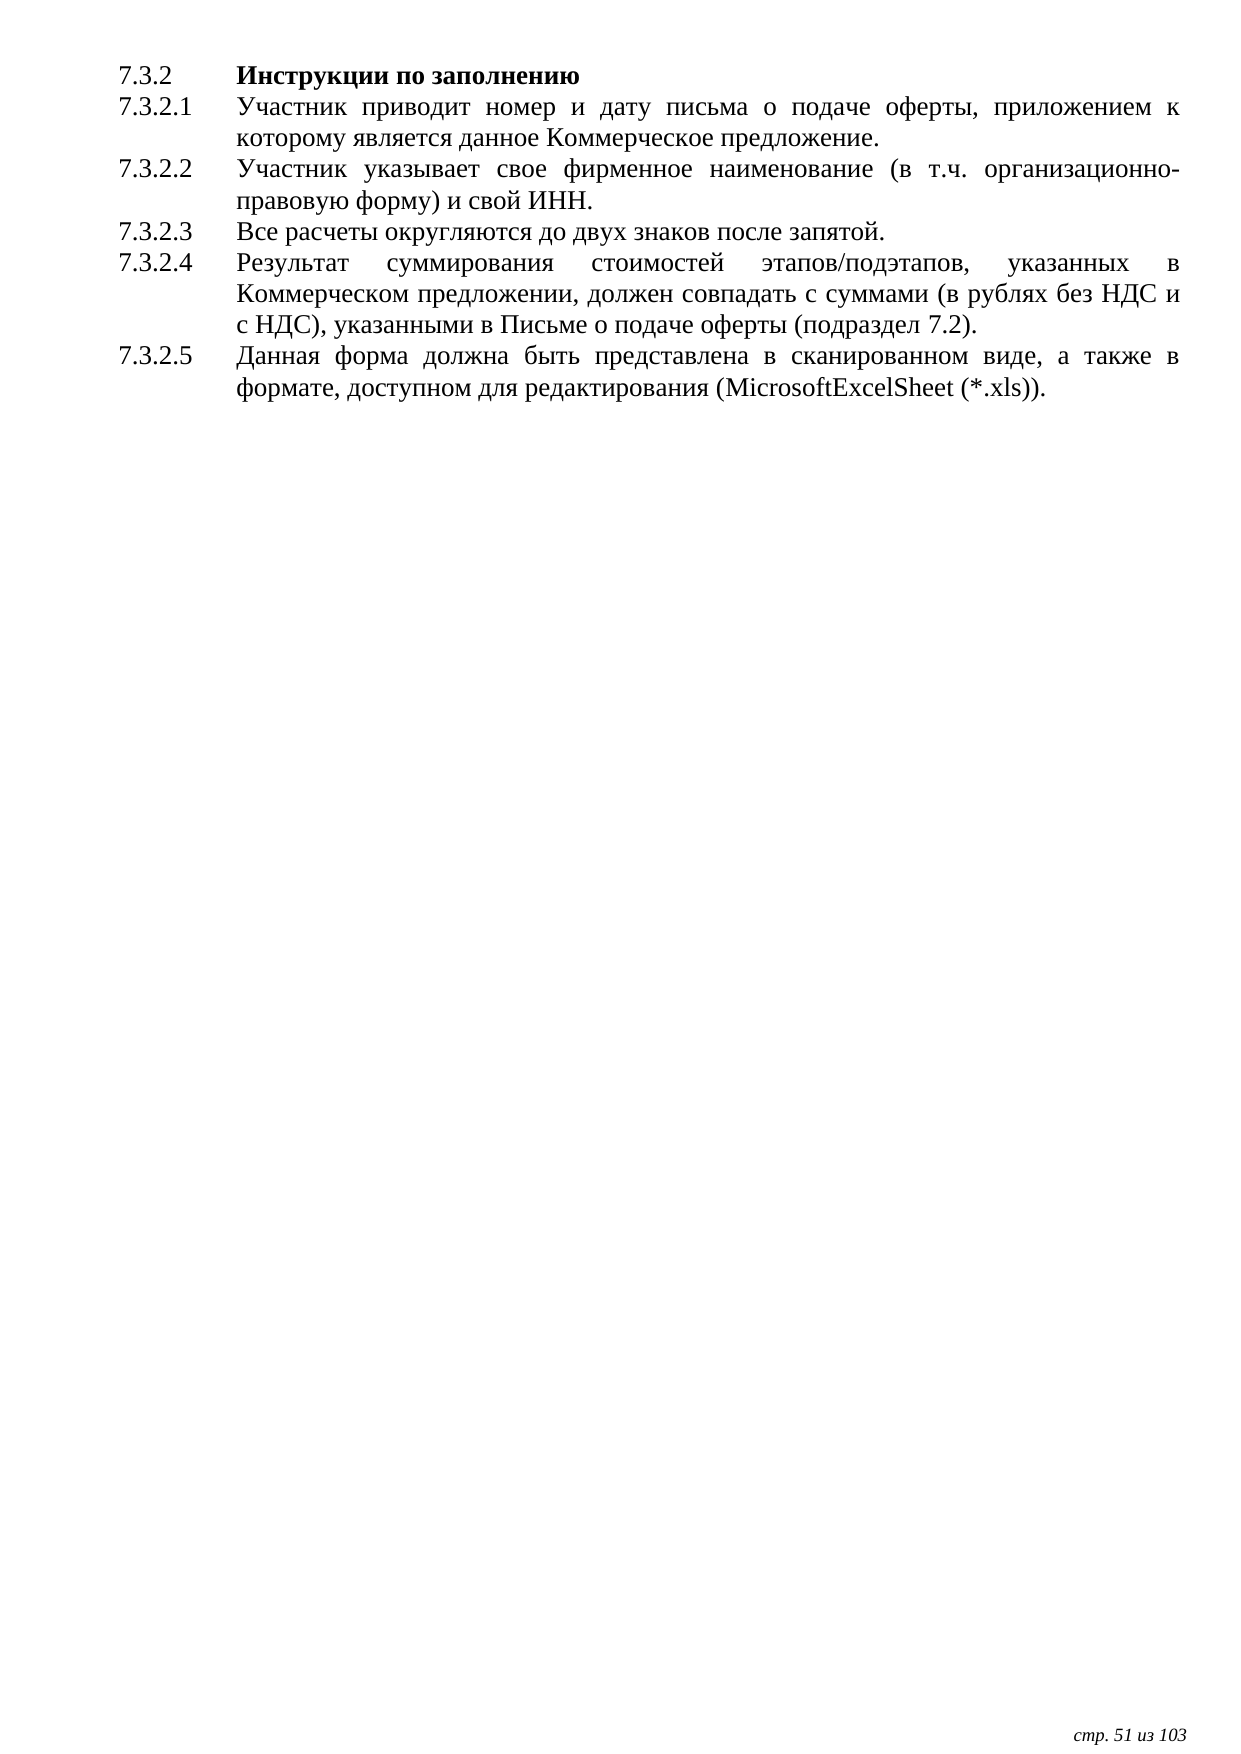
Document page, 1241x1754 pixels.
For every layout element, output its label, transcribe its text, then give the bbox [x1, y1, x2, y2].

text Инструкции по заполнению [118, 59, 1181, 90]
text Результат суммирования стоимостей этапов/подэтапов, указанных в Коммерческом предложении, должен совпадать с суммами (в рублях без НДС и с НДС), указанными в Письме о подаче оферты (подраздел 7.2). [118, 246, 1181, 339]
text Данная форма должна быть представлена в сканированном виде, а также в формате, доступном для редактирования (MicrosoftExcelSheet (*.xls)). [118, 339, 1181, 402]
text Все расчеты округляются до двух знаков после запятой. [118, 215, 1181, 246]
text Участник указывает свое фирменное наименование (в т.ч. организационно-правовую форму) и свой ИНН. [118, 153, 1181, 215]
text Участник приводит номер и дату письма о подаче оферты, приложением к которому является данное Коммерческое предложение. [118, 90, 1181, 153]
